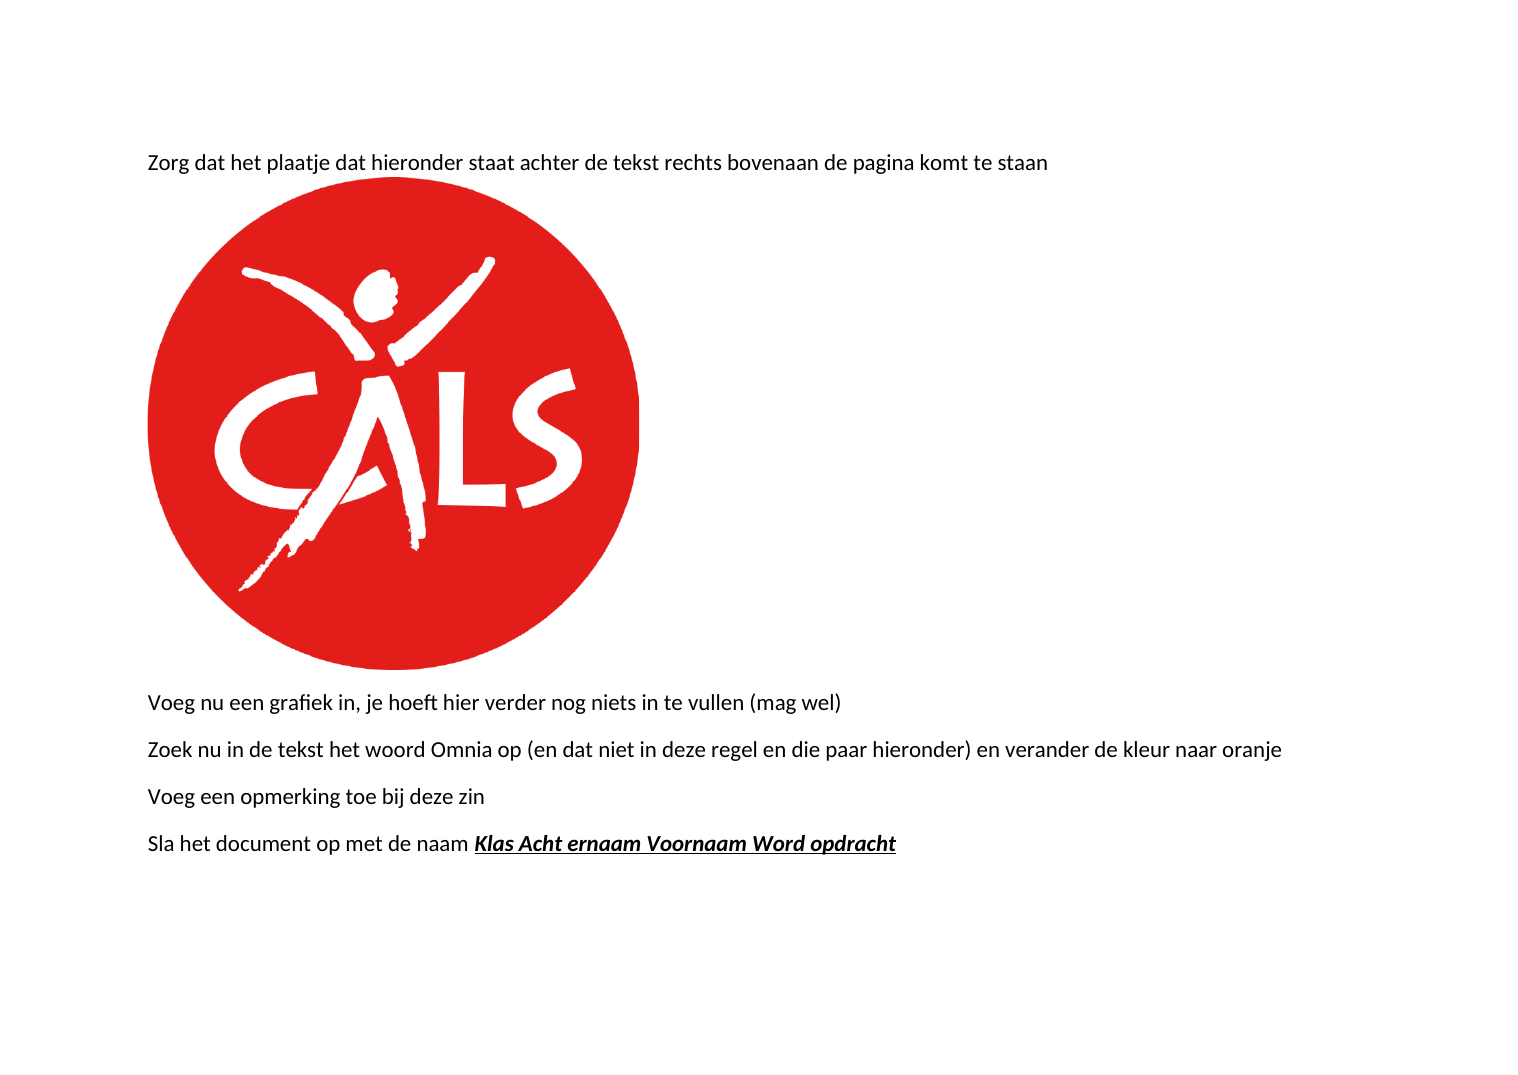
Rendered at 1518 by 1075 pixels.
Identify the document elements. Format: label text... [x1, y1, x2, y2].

text Voeg nu een grafiek in, je hoeft hier verder nog niets in te vullen (mag wel) [148, 688, 1370, 716]
picture [147, 177, 640, 670]
text Voeg een opmerking toe bij deze zin [148, 782, 1370, 810]
text Sla het document op met de naam Klas Acht ernaam Voornaam Word opdracht [148, 829, 1370, 857]
text Zoek nu in de tekst het woord Omnia op (en dat niet in deze regel en die paar hieronder) en verander de kleur naar oranje [148, 735, 1370, 763]
